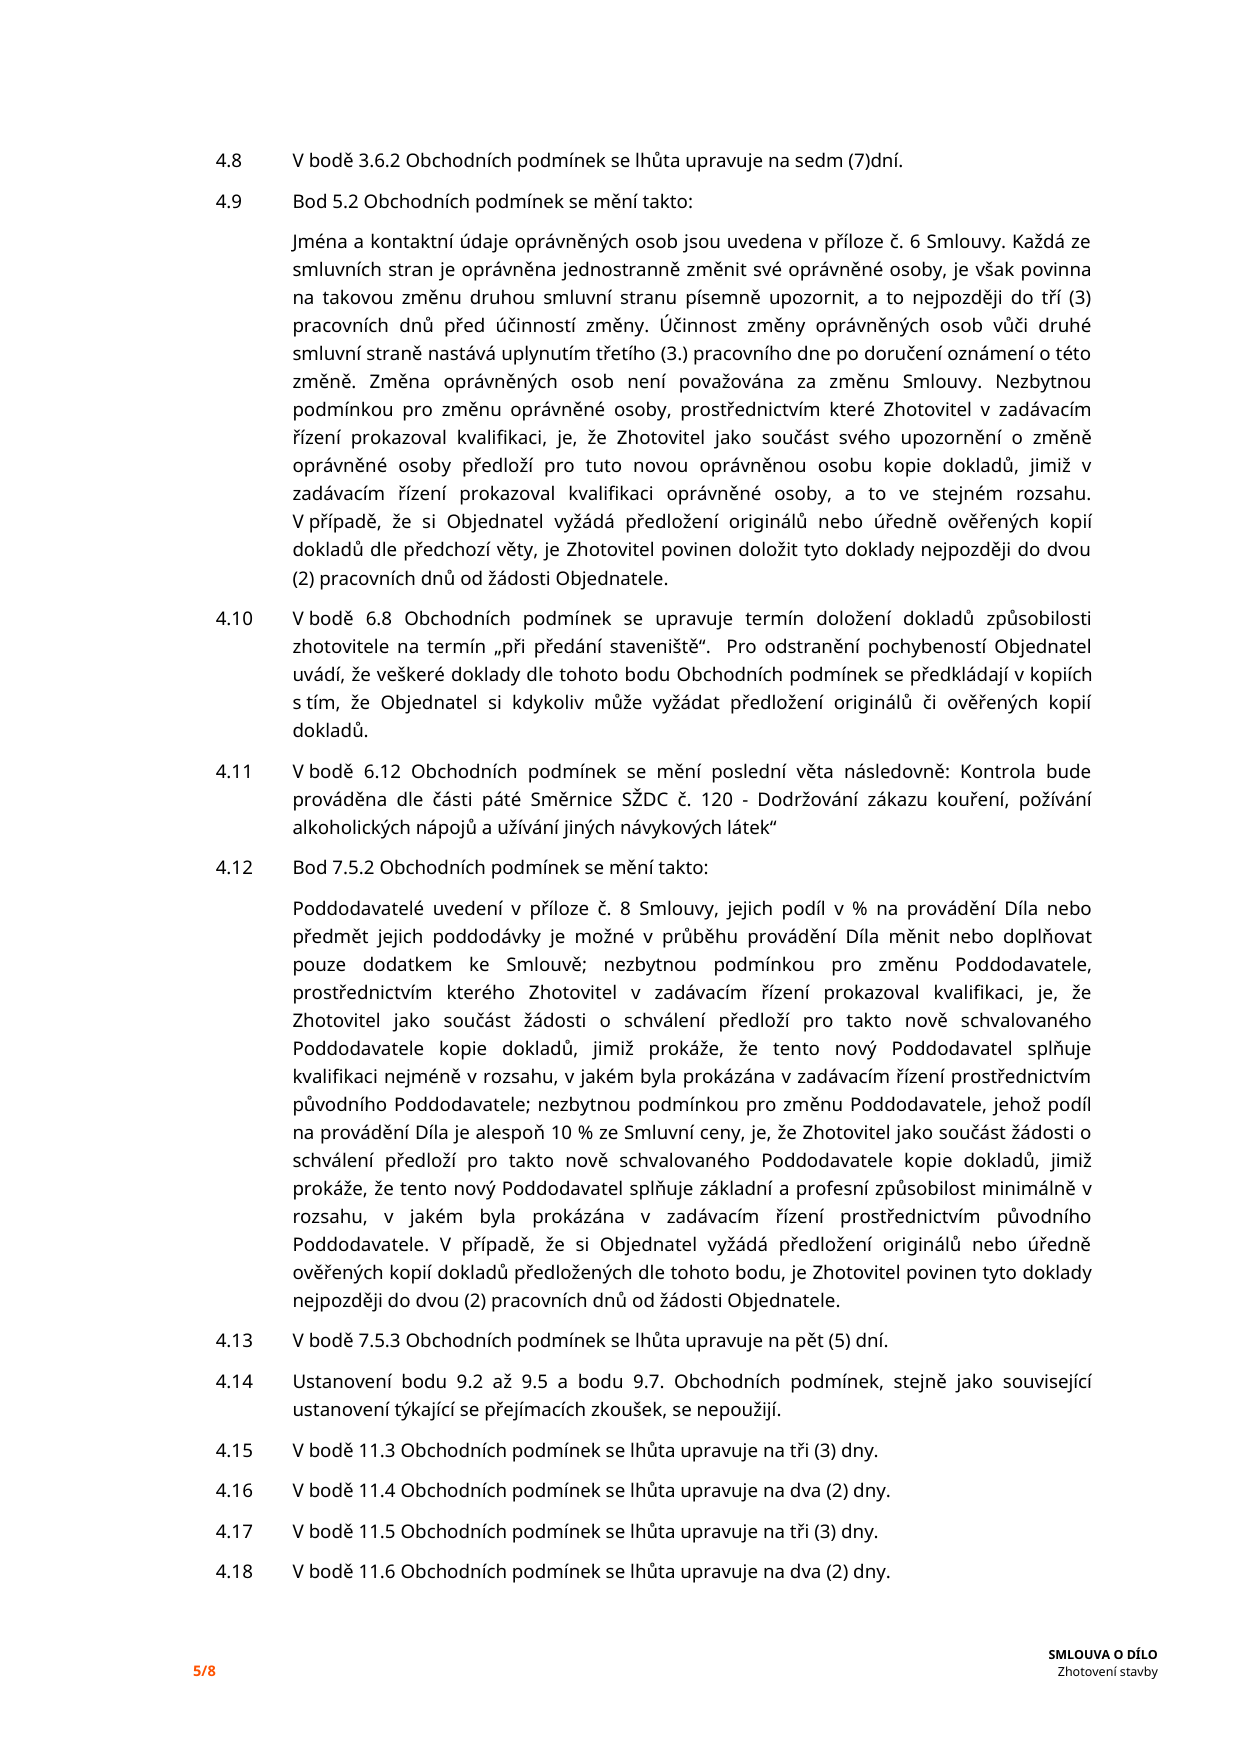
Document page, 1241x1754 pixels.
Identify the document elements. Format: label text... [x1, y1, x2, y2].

text Ustanovení bodu 9.2 až 9.5 a bodu 9.7. Obchodních podmínek, stejně jako související ustanovení týkající se přejímacích zkoušek, se nepoužijí. [216, 1368, 1093, 1422]
text V bodě 11.6 Obchodních podmínek se lhůta upravuje na dva (2) dny. [216, 1558, 1093, 1584]
text V bodě 11.4 Obchodních podmínek se lhůta upravuje na dva (2) dny. [216, 1477, 1093, 1503]
text V bodě 6.8 Obchodních podmínek se upravuje termín doložení dokladů způsobilosti zhotovitele na termín „při předání staveniště“. Pro odstranění pochybeností Objednatel uvádí, že veškeré doklady dle tohoto bodu Obchodních podmínek se předkládají v kopiích s tím, že Objednatel si kdykoliv může vyžádat předložení originálů či ověřených kopií dokladů. [216, 605, 1093, 743]
text Bod 5.2 Obchodních podmínek se mění takto: [216, 188, 1093, 213]
text V bodě 7.5.3 Obchodních podmínek se lhůta upravuje na pět (5) dní. [216, 1328, 1093, 1353]
text Jména a kontaktní údaje oprávněných osob jsou uvedena v příloze č. 6 Smlouvy. Každá ze smluvních stran je oprávněna jednostranně změnit své oprávněné osoby, je však povinna na takovou změnu druhou smluvní stranu písemně upozornit, a to nejpozději do tří (3) pracovních dnů před účinností změny. Účinnost změny oprávněných osob vůči druhé smluvní straně nastává uplynutím třetího (3.) pracovního dne po doručení oznámení o této změně. Změna oprávněných osob není považována za změnu Smlouvy. Nezbytnou podmínkou pro změnu oprávněné osoby, prostřednictvím které Zhotovitel v zadávacím řízení prokazoval kvalifikaci, je, že Zhotovitel jako součást svého upozornění o změně oprávněné osoby předloží pro tuto novou oprávněnou osobu kopie dokladů, jimiž v zadávacím řízení prokazoval kvalifikaci oprávněné osoby, a to ve stejném rozsahu. V případě, že si Objednatel vyžádá předložení originálů nebo úředně ověřených kopií dokladů dle předchozí věty, je Zhotovitel povinen doložit tyto doklady nejpozději do dvou (2) pracovních dnů od žádosti Objednatele. [292, 228, 1093, 590]
text Bod 7.5.2 Obchodních podmínek se mění takto: [216, 854, 1093, 880]
text V bodě 6.12 Obchodních podmínek se mění poslední věta následovně: Kontrola bude prováděna dle části páté Směrnice SŽDC č. 120 - Dodržování zákazu kouření, požívání alkoholických nápojů a užívání jiných návykových látek“ [216, 758, 1093, 839]
text V bodě 11.5 Obchodních podmínek se lhůta upravuje na tři (3) dny. [216, 1518, 1093, 1543]
text V bodě 3.6.2 Obchodních podmínek se lhůta upravuje na sedm (7)dní. [216, 147, 1093, 173]
text V bodě 11.3 Obchodních podmínek se lhůta upravuje na tři (3) dny. [216, 1437, 1093, 1462]
text Poddodavatelé uvedení v příloze č. 8 Smlouvy, jejich podíl v % na provádění Díla nebo předmět jejich poddodávky je možné v průběhu provádění Díla měnit nebo doplňovat pouze dodatkem ke Smlouvě; nezbytnou podmínkou pro změnu Poddodavatele, prostřednictvím kterého Zhotovitel v zadávacím řízení prokazoval kvalifikaci, je, že Zhotovitel jako součást žádosti o schválení předloží pro takto nově schvalovaného Poddodavatele kopie dokladů, jimiž prokáže, že tento nový Poddodavatel splňuje kvalifikaci nejméně v rozsahu, v jakém byla prokázána v zadávacím řízení prostřednictvím původního Poddodavatele; nezbytnou podmínkou pro změnu Poddodavatele, jehož podíl na provádění Díla je alespoň 10 % ze Smluvní ceny, je, že Zhotovitel jako součást žádosti o schválení předloží pro takto nově schvalovaného Poddodavatele kopie dokladů, jimiž prokáže, že tento nový Poddodavatel splňuje základní a profesní způsobilost minimálně v rozsahu, v jakém byla prokázána v zadávacím řízení prostřednictvím původního Poddodavatele. V případě, že si Objednatel vyžádá předložení originálů nebo úředně ověřených kopií dokladů předložených dle tohoto bodu, je Zhotovitel povinen tyto doklady nejpozději do dvou (2) pracovních dnů od žádosti Objednatele. [292, 895, 1093, 1313]
